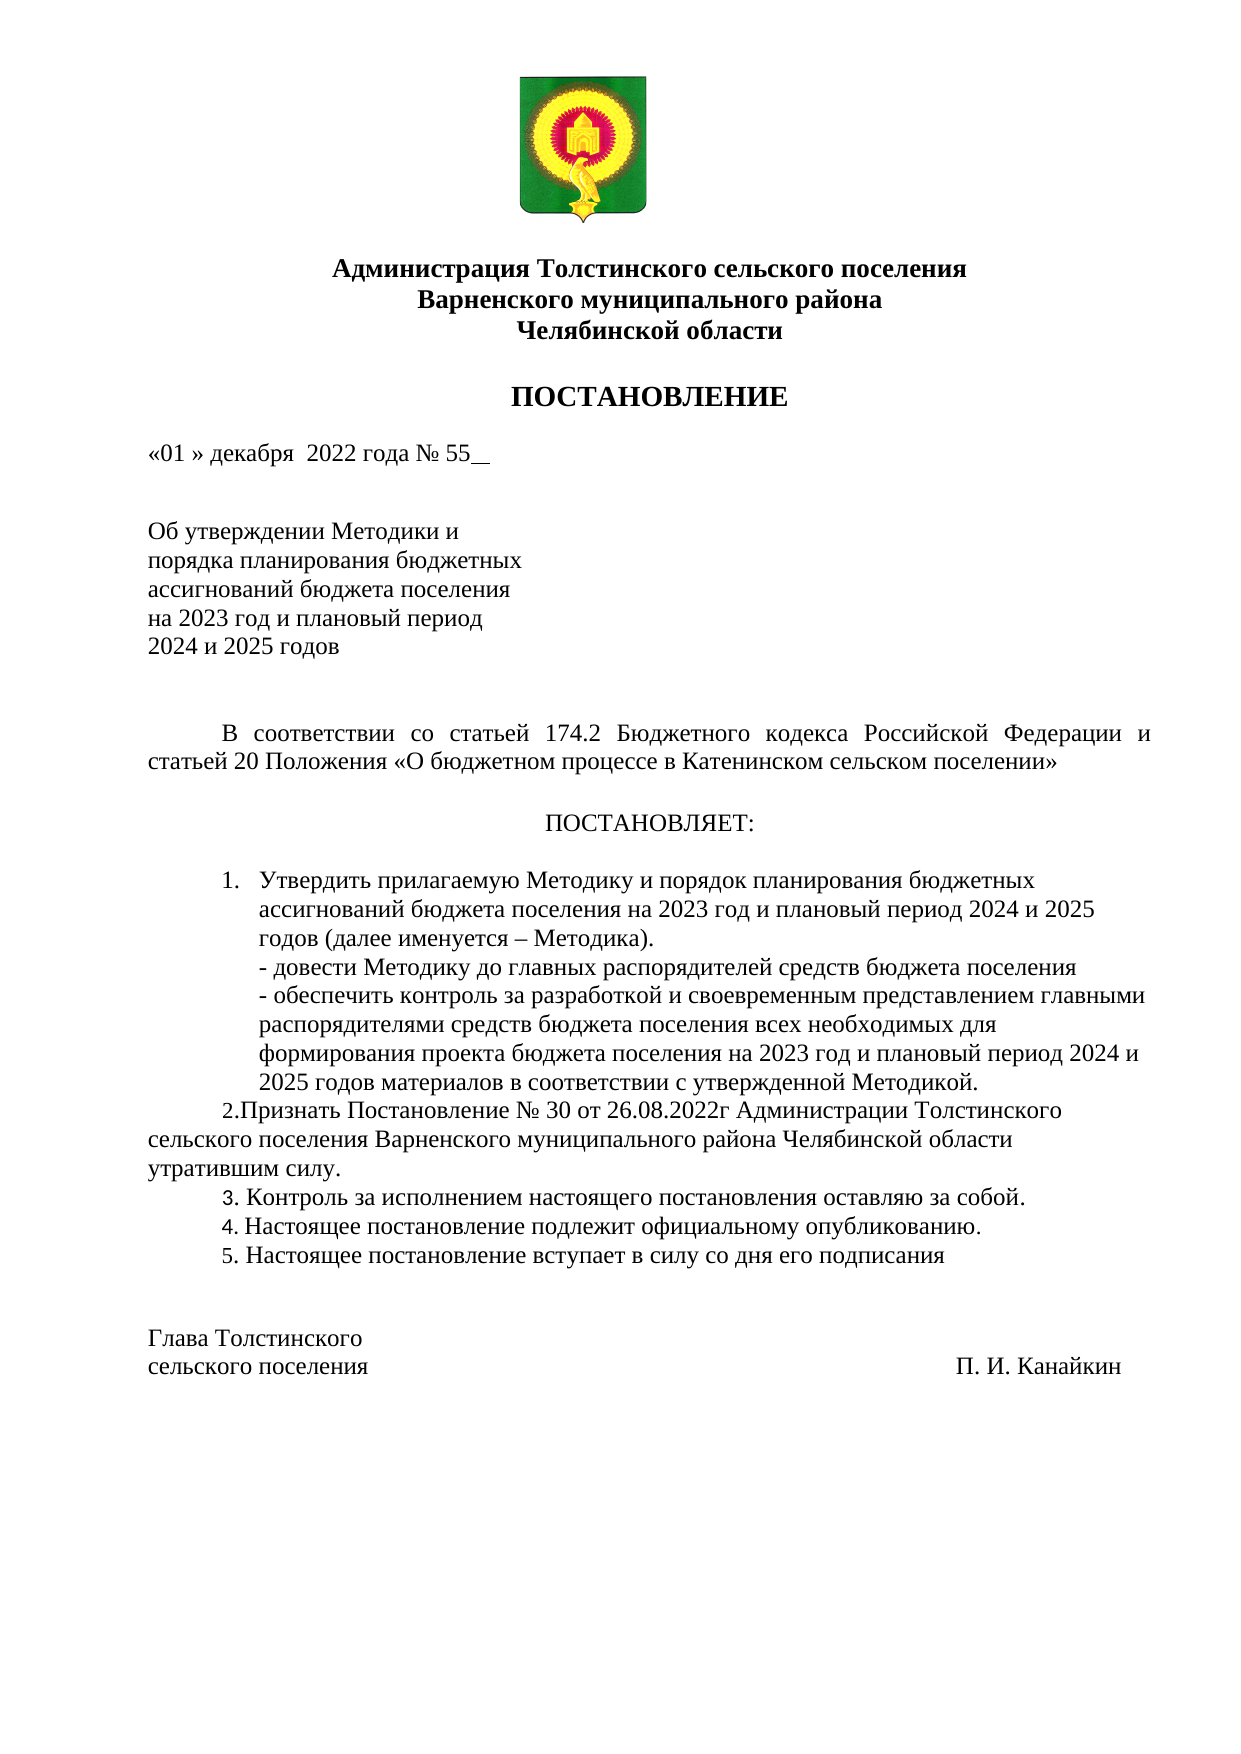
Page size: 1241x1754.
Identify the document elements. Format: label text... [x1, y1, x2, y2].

text 2.Признать Постановление № 30 от 26.08.2022г Администрации Толстинского сельского поселения Варненского муниципального района Челябинской области [148, 1096, 1152, 1153]
text утратившим силу. [148, 1153, 1152, 1182]
text 5. Настоящее постановление вступает в силу со дня его подписания [148, 1240, 1152, 1269]
text 3. Контроль за исполнением настоящего постановления оставляю за собой. [148, 1182, 1152, 1211]
text 4. Настоящее постановление подлежит официальному опубликованию. [148, 1211, 1152, 1240]
text В соответствии со статьей 174.2 Бюджетного кодекса Российской Федерации и статьей 20 Положения «О бюджетном процессе в Катенинском сельском поселении» [148, 718, 1152, 775]
text Варненского муниципального района [148, 283, 1152, 314]
text ассигнований бюджета поселения [148, 574, 1152, 603]
text Глава Толстинского [148, 1323, 1152, 1351]
picture [519, 75, 647, 223]
text Администрация Толстинского сельского поселения [148, 252, 1152, 283]
text ПОСТАНОВЛЕНИЕ [148, 379, 1152, 412]
text Об утверждении Методики и [148, 516, 1152, 545]
text Челябинской области [148, 314, 1152, 346]
text 2024 и 2025 годов [148, 631, 1152, 660]
text сельского поселения П. И. Канайкин [148, 1351, 1152, 1380]
text «01 » декабря 2022 года № 55 [148, 438, 1152, 466]
list Утвердить прилагаемую Методику и порядок планирования бюджетных ассигнований бюджета поселения на 2023 год и плановый период 2024 и 2025 годов (далее именуется – Методика). [221, 866, 1152, 952]
text ПОСТАНОВЛЯЕТ: [148, 808, 1152, 837]
text на 2023 год и плановый период [148, 603, 1152, 631]
text порядка планирования бюджетных [148, 545, 1152, 574]
text - довести Методику до главных распорядителей средств бюджета поселения [259, 952, 1152, 981]
text - обеспечить контроль за разработкой и своевременным представлением главными распорядителями средств бюджета поселения всех необходимых для формирования проекта бюджета поселения на 2023 год и плановый период 2024 и 2025 годов материалов в соответствии с утвержденной Методикой. [259, 981, 1152, 1096]
